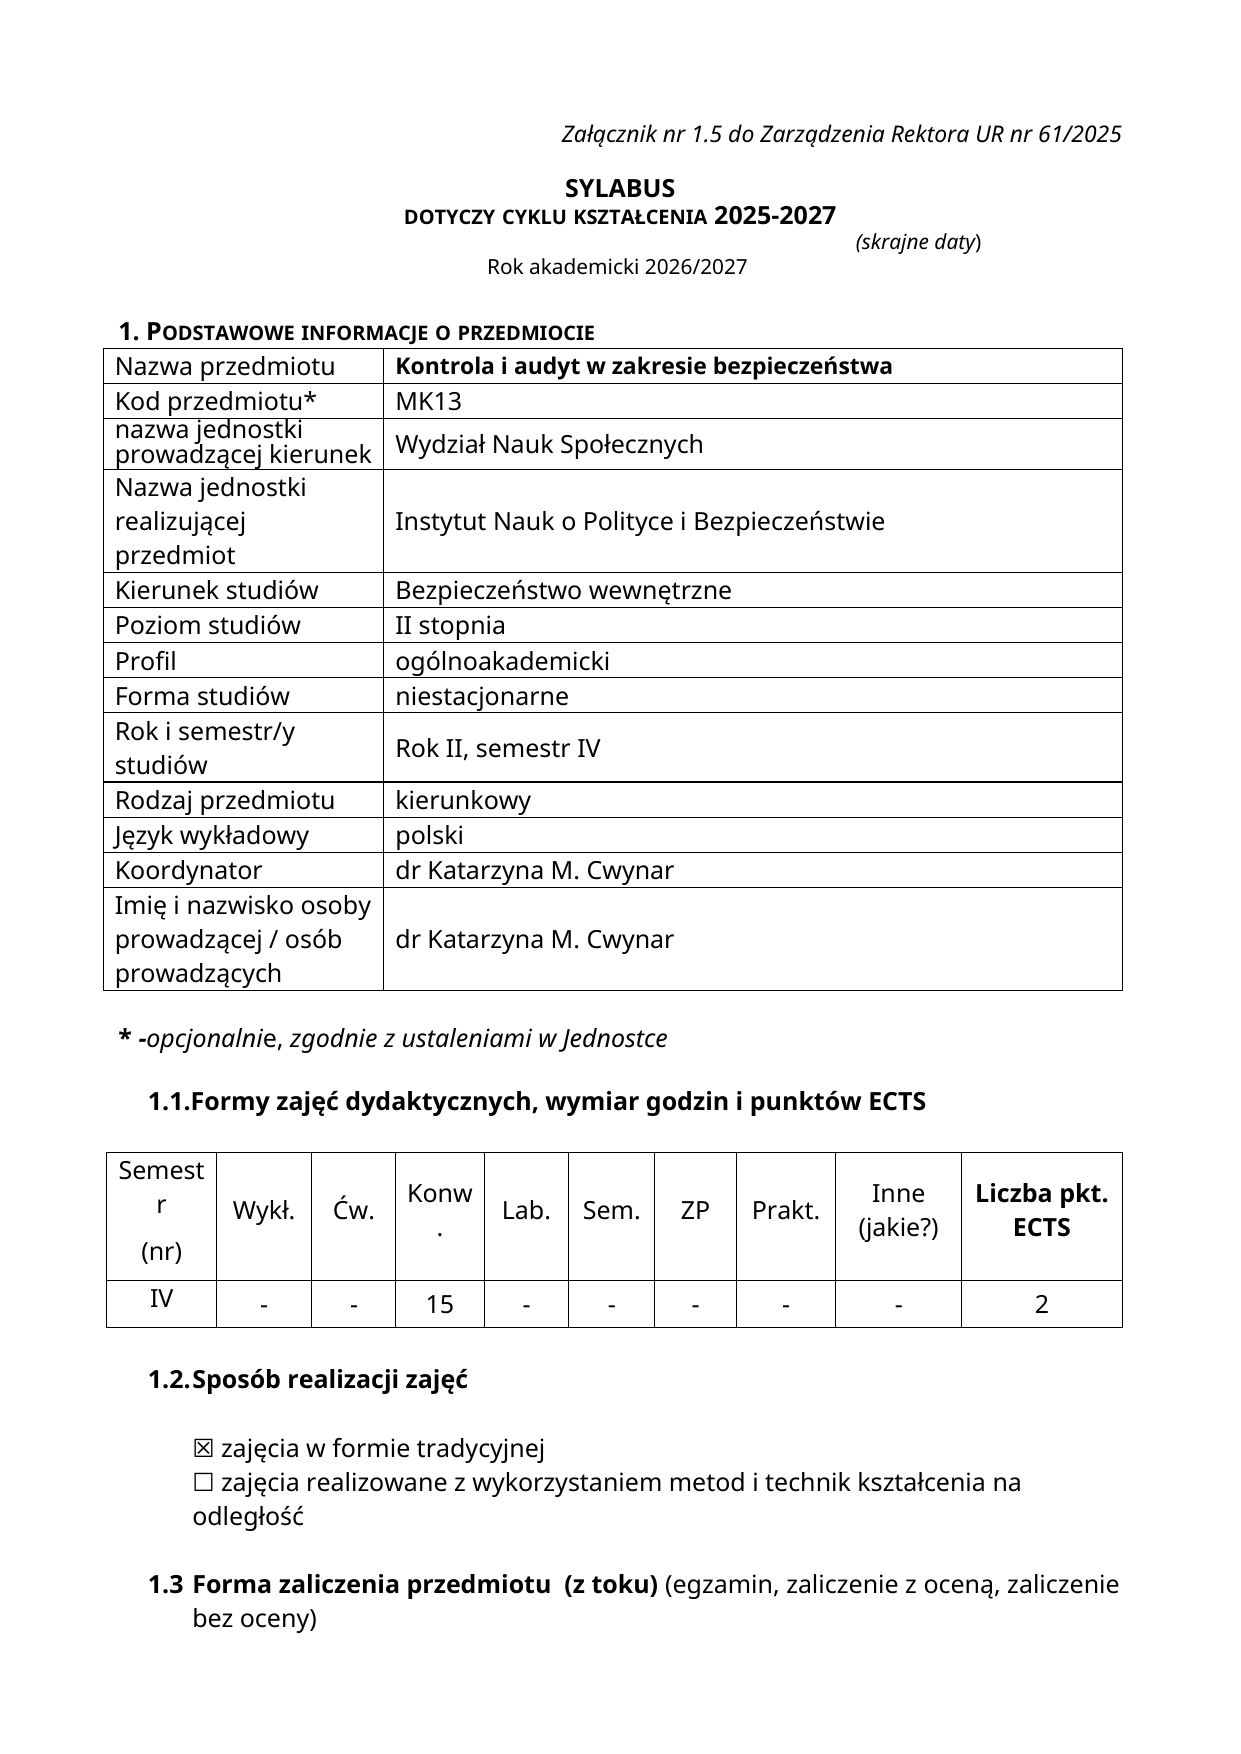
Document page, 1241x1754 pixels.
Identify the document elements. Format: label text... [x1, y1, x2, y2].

table_header ZP [655, 1153, 736, 1280]
table_header Prakt. [737, 1153, 835, 1280]
text 1.1.Formy zajęć dydaktycznych, wymiar godzin i punktów ECTS [148, 1083, 1122, 1117]
table_cell Rok II, semestr IV [384, 713, 1122, 781]
table_cell dr Katarzyna M. Cwynar [384, 888, 1122, 990]
table_cell Koordynator [104, 853, 383, 887]
table_header Kontrola i audyt w zakresie bezpieczeństwa [384, 349, 1122, 382]
table_cell 2 [962, 1281, 1122, 1327]
table_cell Rok i semestr/y studiów [104, 713, 383, 781]
text 1.2. Sposób realizacji zajęć [148, 1362, 1122, 1396]
table_cell Kod przedmiotu* [104, 384, 383, 418]
text 1. Podstawowe informacje o przedmiocie [118, 313, 1122, 347]
text SYLABUS [118, 170, 1122, 204]
table_cell Profil [104, 643, 383, 677]
table_cell Wydział Nauk Społecznych [384, 419, 1122, 469]
table_cell - [312, 1281, 395, 1327]
table_cell Poziom studiów [104, 608, 383, 642]
table_header Ćw. [312, 1153, 395, 1280]
table_header Wykł. [217, 1153, 311, 1280]
table_cell Rodzaj przedmiotu [104, 783, 383, 817]
table_header Konw. [396, 1153, 484, 1280]
table_header Liczba pkt. ECTS [962, 1153, 1122, 1280]
table_header Semestr (nr) [107, 1153, 216, 1280]
table_cell II stopnia [384, 608, 1122, 642]
table_cell - [217, 1281, 311, 1327]
table_cell - [485, 1281, 568, 1327]
table_cell - [655, 1281, 736, 1327]
table_header Inne (jakie?) [836, 1153, 961, 1280]
table_cell ogólnoakademicki [384, 643, 1122, 677]
table_cell - [836, 1281, 961, 1327]
table_cell Nazwa jednostki realizującej przedmiot [104, 470, 383, 572]
table_header Lab. [485, 1153, 568, 1280]
text * -opcjonalnie, zgodnie z ustaleniami w Jednostce [118, 1020, 1122, 1054]
text Rok akademicki 2026/2027 [118, 254, 1122, 279]
text ☐ zajęcia realizowane z wykorzystaniem metod i technik kształcenia na odległość [192, 1464, 1122, 1532]
table_cell polski [384, 818, 1122, 852]
text dotyczy cyklu kształcenia 2025-2027 [118, 204, 1122, 229]
table_cell - [569, 1281, 654, 1327]
text Załącznik nr 1.5 do Zarządzenia Rektora UR nr 61/2025 [118, 118, 1122, 149]
text ☒ zajęcia w formie tradycyjnej [192, 1430, 1122, 1464]
table_cell 15 [396, 1281, 484, 1327]
table_cell Bezpieczeństwo wewnętrzne [384, 573, 1122, 607]
text (skrajne daty) [118, 229, 1122, 254]
table_cell MK13 [384, 384, 1122, 418]
table_cell Forma studiów [104, 678, 383, 712]
table_cell niestacjonarne [384, 678, 1122, 712]
table_cell kierunkowy [384, 783, 1122, 817]
table_cell - [737, 1281, 835, 1327]
table_header Nazwa przedmiotu [104, 349, 383, 382]
text 1.3 Forma zaliczenia przedmiotu (z toku) (egzamin, zaliczenie z oceną, zaliczenie bez oceny) [148, 1566, 1122, 1634]
table_cell Język wykładowy [104, 818, 383, 852]
table_cell dr Katarzyna M. Cwynar [384, 853, 1122, 887]
table_cell Imię i nazwisko osoby prowadzącej / osób prowadzących [104, 888, 383, 990]
table_cell IV [107, 1281, 216, 1327]
table_cell nazwa jednostki prowadzącej kierunek [104, 419, 383, 469]
table_header Sem. [569, 1153, 654, 1280]
table_cell Instytut Nauk o Polityce i Bezpieczeństwie [384, 470, 1122, 572]
table_cell Kierunek studiów [104, 573, 383, 607]
